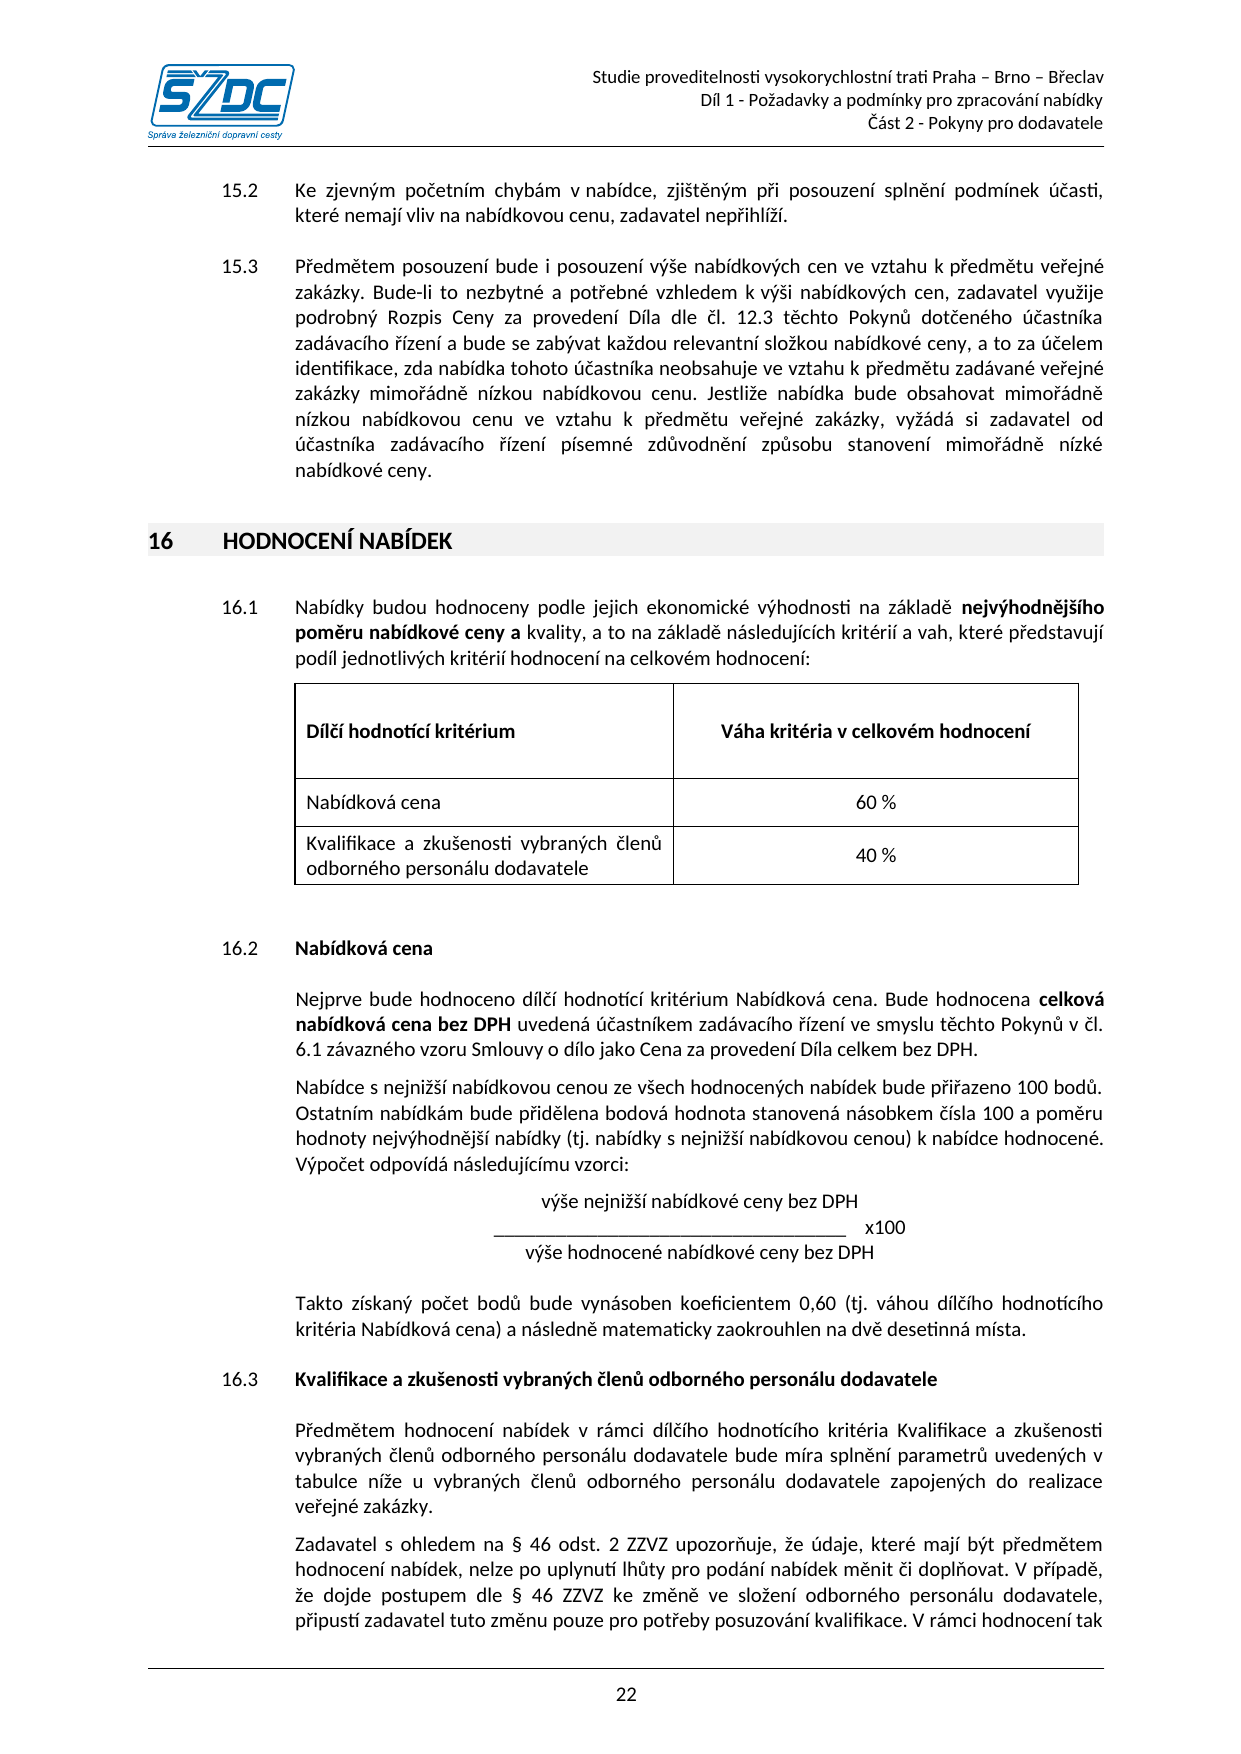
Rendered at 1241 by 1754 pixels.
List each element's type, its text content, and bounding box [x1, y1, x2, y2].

subtitle HODNOCENÍ NABÍDEK [148, 523, 1104, 556]
table_header Váha kritéria v celkovém hodnocení [674, 684, 1078, 777]
list __________________________________ x100 [295, 1214, 1104, 1239]
list Nabídky budou hodnoceny podle jejich ekonomické výhodnosti na základě nejvýhodnějšího poměru nabídkové ceny a kvality, a to na základě následujících kritérií a vah, které představují podíl jednotlivých kritérií hodnocení na celkovém hodnocení: [221, 594, 1104, 670]
table_cell Kvalifikace a zkušenosti vybraných členů odborného personálu dodavatele [296, 827, 673, 883]
text Předmětem hodnocení nabídek v rámci dílčího hodnotícího kritéria Kvalifikace a zkušenosti vybraných členů odborného personálu dodavatele bude míra splnění parametrů uvedených v tabulce níže u vybraných členů odborného personálu dodavatele zapojených do realizace veřejné zakázky. [295, 1417, 1104, 1519]
list Kvalifikace a zkušenosti vybraných členů odborného personálu dodavatele [221, 1367, 1104, 1392]
list Nejprve bude hodnoceno dílčí hodnotící kritérium Nabídková cena. Bude hodnocena celková nabídková cena bez DPH uvedená účastníkem zadávacího řízení ve smyslu těchto Pokynů v čl. 6.1 závazného vzoru Smlouvy o dílo jako Cena za provedení Díla celkem bez DPH. [295, 986, 1104, 1062]
table_cell Nabídková cena [296, 779, 673, 826]
table_cell 40 % [674, 827, 1078, 883]
list výše nejnižší nabídkové ceny bez DPH [295, 1189, 1104, 1214]
table_header Dílčí hodnotící kritérium [296, 684, 673, 777]
table_cell 60 % [674, 779, 1078, 826]
list Takto získaný počet bodů bude vynásoben koeficientem 0,60 (tj. váhou dílčího hodnotícího kritéria Nabídková cena) a následně matematicky zaokrouhlen na dvě desetinná místa. [295, 1290, 1104, 1341]
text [295, 1531, 1104, 1633]
list Předmětem posouzení bude i posouzení výše nabídkových cen ve vztahu k předmětu veřejné zakázky. Bude-li to nezbytné a potřebné vzhledem k výši nabídkových cen, zadavatel využije podrobný Rozpis Ceny za provedení Díla dle čl. 12.3 těchto Pokynů dotčeného účastníka zadávacího řízení a bude se zabývat každou relevantní složkou nabídkové ceny, a to za účelem identifikace, zda nabídka tohoto účastníka neobsahuje ve vztahu k předmětu zadávané veřejné zakázky mimořádně nízkou nabídkovou cenu. Jestliže nabídka bude obsahovat mimořádně nízkou nabídkovou cenu ve vztahu k předmětu veřejné zakázky, vyžádá si zadavatel od účastníka zadávacího řízení písemné zdůvodnění způsobu stanovení mimořádně nízké nabídkové ceny. [221, 253, 1104, 482]
list Nabídce s nejnižší nabídkovou cenou ze všech hodnocených nabídek bude přiřazeno 100 bodů. Ostatním nabídkám bude přidělena bodová hodnota stanovená násobkem čísla 100 a poměru hodnoty nejvýhodnější nabídky (tj. nabídky s nejnižší nabídkovou cenou) k nabídce hodnocené. Výpočet odpovídá následujícímu vzorci: [295, 1074, 1104, 1176]
list Ke zjevným početním chybám v nabídce, zjištěným při posouzení splnění podmínek účasti, které nemají vliv na nabídkovou cenu, zadavatel nepřihlíží. [221, 177, 1104, 228]
list výše hodnocené nabídkové ceny bez DPH [295, 1239, 1104, 1265]
list Nabídková cena [221, 935, 1104, 961]
